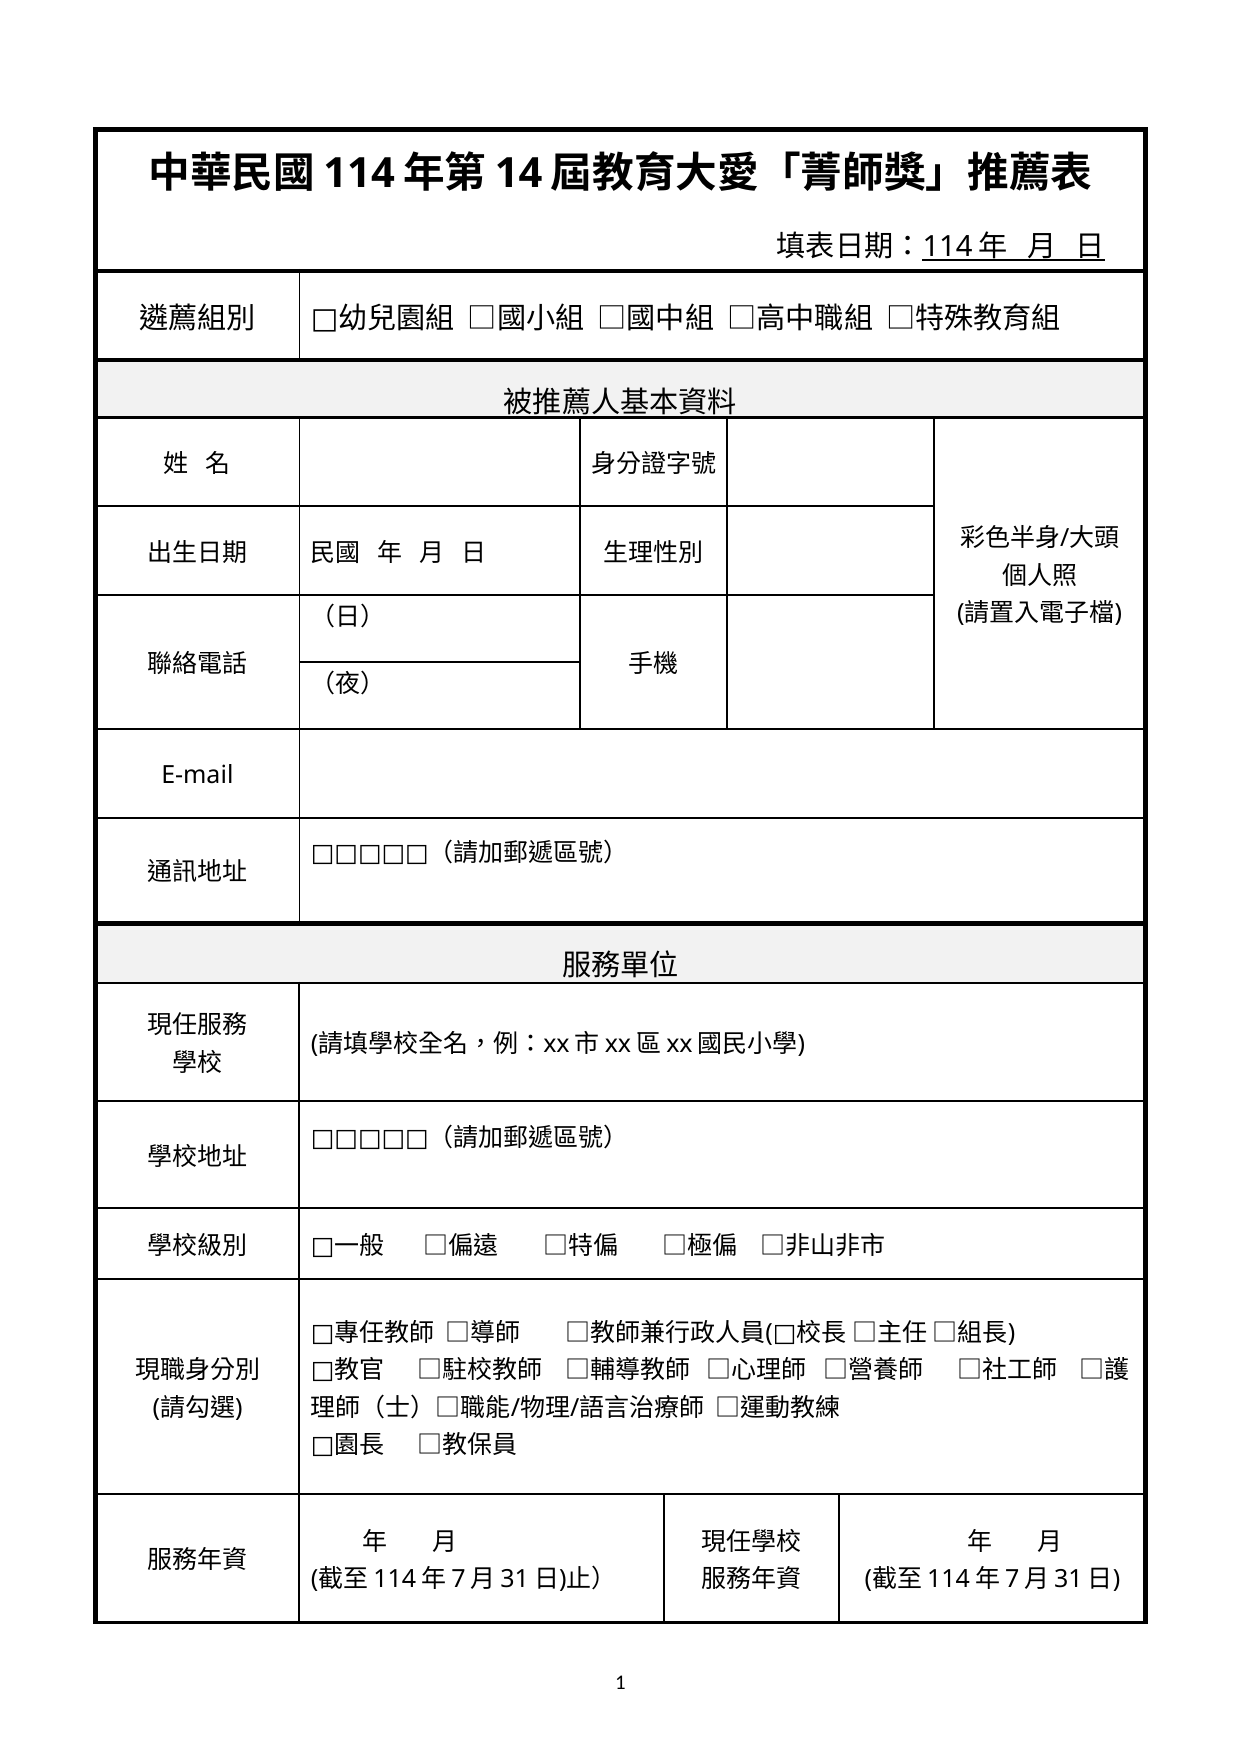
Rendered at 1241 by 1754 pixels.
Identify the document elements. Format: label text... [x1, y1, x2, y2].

table_cell 聯絡電話 [98, 596, 299, 728]
table_cell (請填學校全名，例：xx市xx區xx國民小學) [300, 984, 1143, 1100]
table_cell 學校級別 [98, 1209, 298, 1278]
table_cell 手機 [581, 596, 726, 728]
table_cell 民國 年 月 日 [300, 507, 579, 594]
table_cell 年 月 (截至114年7月31日) [840, 1495, 1143, 1621]
table_cell 姓 名 [98, 419, 299, 505]
table_cell □□□□□（請加郵遞區號） [300, 819, 1143, 921]
table_cell （夜） [300, 663, 579, 728]
table_cell 生理性別 [581, 507, 726, 594]
table_cell 現任學校 服務年資 [665, 1495, 838, 1621]
table_header 中華民國114年第14屆教育大愛「菁師獎」推薦表 填表日期：114年 月 日 [98, 132, 1143, 269]
table_cell 學校地址 [98, 1102, 298, 1207]
table_cell 彩色半身/大頭 個人照 (請置入電子檔) [935, 419, 1143, 728]
table_cell 年 月 (截至114年7月31日)止） [300, 1495, 663, 1621]
table_cell [728, 419, 933, 505]
table_cell [300, 730, 1143, 817]
table_cell [300, 419, 579, 505]
table_cell （日） [300, 596, 579, 661]
table_cell 現任服務 學校 [98, 984, 298, 1100]
table_cell □□□□□（請加郵遞區號） [300, 1102, 1143, 1207]
table_cell 身分證字號 [581, 419, 726, 505]
table_cell 服務年資 [98, 1495, 298, 1621]
table_cell E-mail [98, 730, 299, 817]
table_cell 遴薦組別 [98, 273, 299, 357]
table_cell □一般 □偏遠 □特偏 □極偏 □非山非市 [300, 1209, 1143, 1278]
table_cell [728, 507, 933, 594]
table_cell □幼兒園組 □國小組 □國中組 □高中職組 □特殊教育組 [300, 273, 1143, 357]
table_cell 通訊地址 [98, 819, 299, 921]
table_cell 被推薦人基本資料 [98, 362, 1143, 416]
table_cell 現職身分別 (請勾選) [98, 1280, 298, 1493]
table_cell □專任教師 □導師 □教師兼行政人員(□校長 □主任 □組長) □教官 □駐校教師 □輔導教師 □心理師 □營養師 □社工師 □護理師（士）□職能/物理/語言治療師 □運動教練 □園長 □教保員 [300, 1280, 1143, 1493]
table_cell 服務單位 [98, 926, 1143, 982]
table_cell [728, 596, 933, 728]
table_cell 出生日期 [98, 507, 299, 594]
